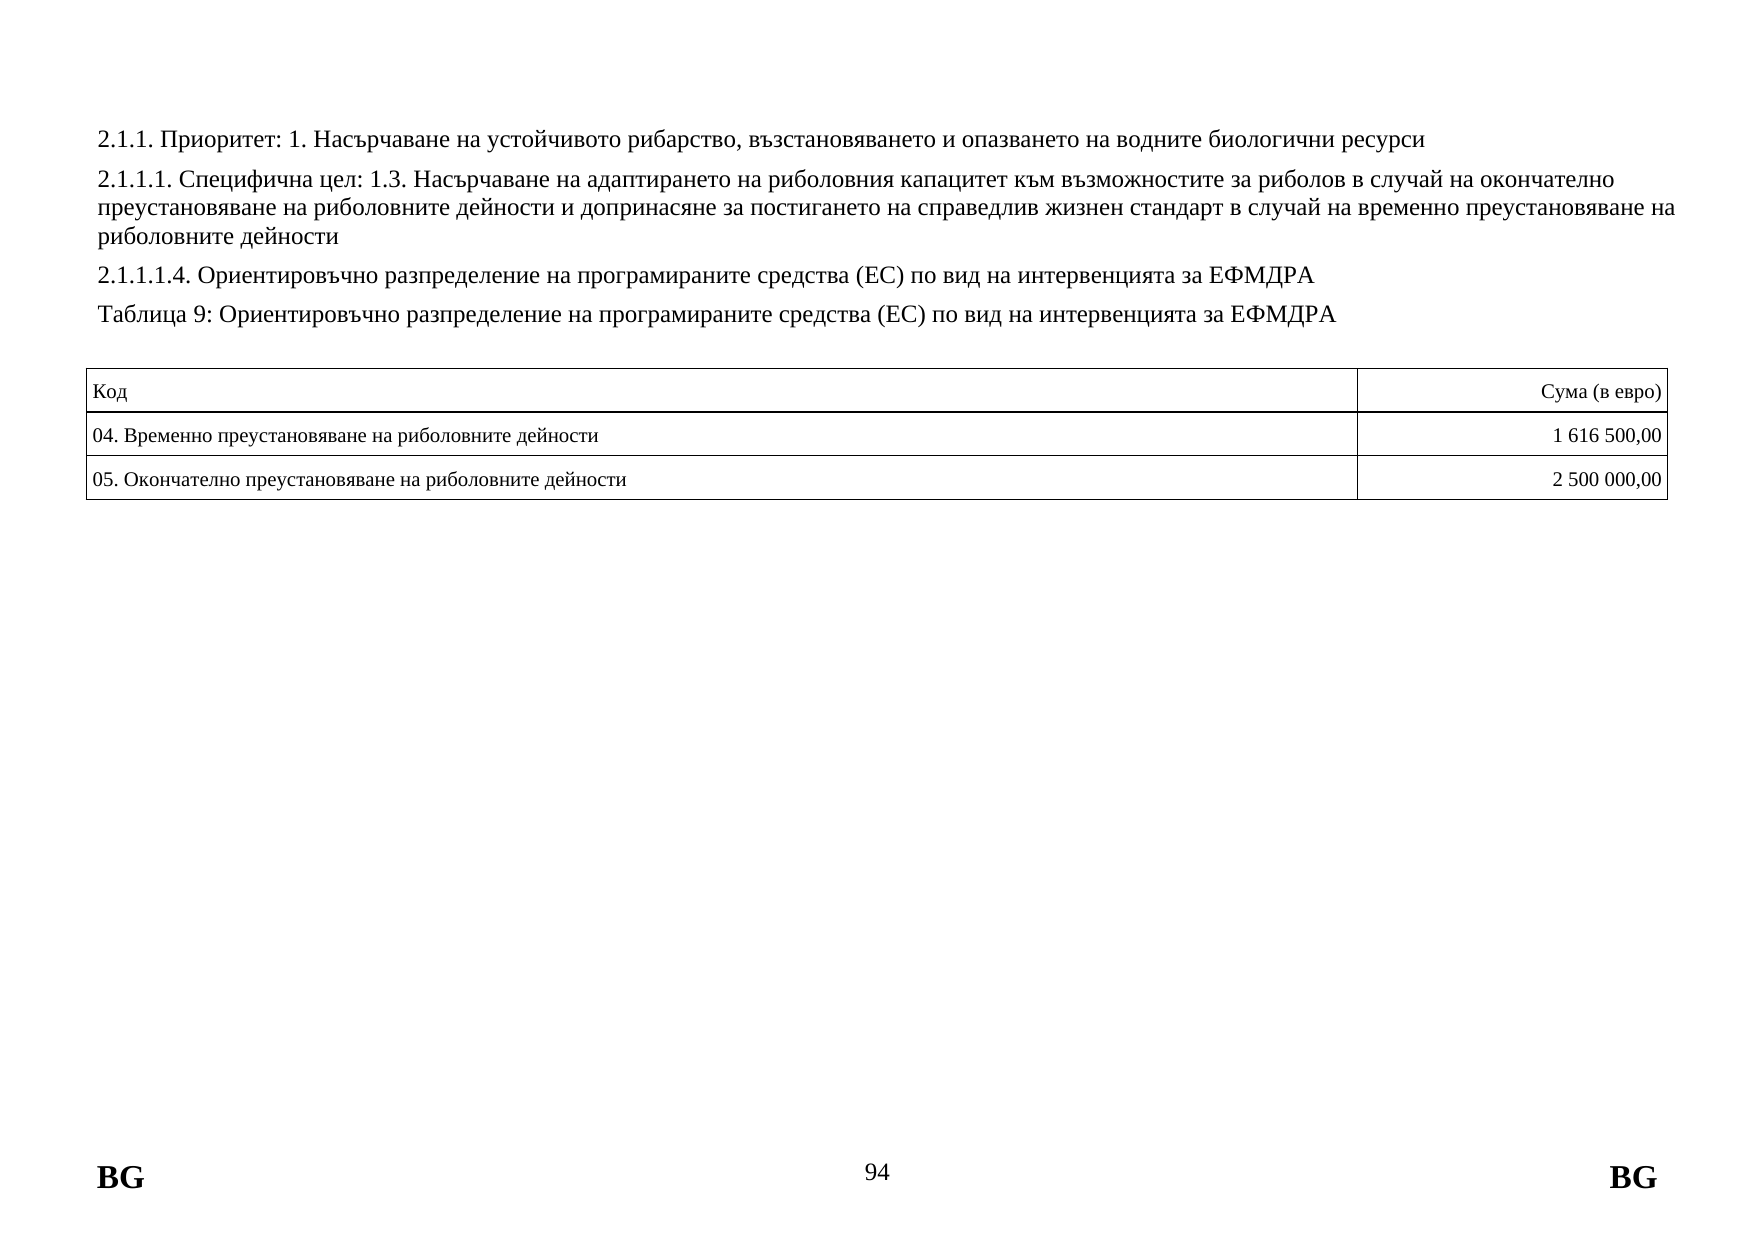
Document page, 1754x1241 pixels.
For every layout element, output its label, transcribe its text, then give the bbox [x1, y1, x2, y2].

table_cell 2 500 000,00 [1358, 456, 1667, 499]
text [/notranslate][notranslate]Таблица 9: Ориентировъчно разпределение на програмираните средства (ЕС) по вид на интервенцията за ЕФМДРА[/notranslate] [97, 299, 1679, 328]
text [notranslate]2.1.1.1. Специфична цел: 1.3. Насърчаване на адаптирането на риболовния капацитет към възможностите за риболов в случай на окончателно преустановяване на риболовните дейности и допринасяне за постигането на справедлив жизнен стандарт в случай на временно преустановяване на риболовните дейности[/notranslate] [97, 164, 1679, 250]
table_header [notranslate]Код[/notranslate] [87, 369, 1357, 411]
text [notranslate]2.1.1. Приоритет: 1. Насърчаване на устойчивото рибарство, възстановяването и опазването на водните биологични ресурси[/notranslate] [97, 124, 1679, 153]
table_header [notranslate]Сума (в евро)[/notranslate] [1358, 369, 1667, 411]
table_cell [notranslate]04. Временно преустановяване на риболовните дейности[/notranslate] [87, 413, 1357, 455]
table_cell [notranslate]05. Окончателно преустановяване на риболовните дейности[/notranslate] [87, 456, 1357, 499]
table_cell 1 616 500,00 [1358, 413, 1667, 455]
subtitle [notranslate]2.1.1.1.4. Ориентировъчно разпределение на програмираните средства (ЕС) по вид на интервенцията за ЕФМДРА [97, 260, 1679, 289]
